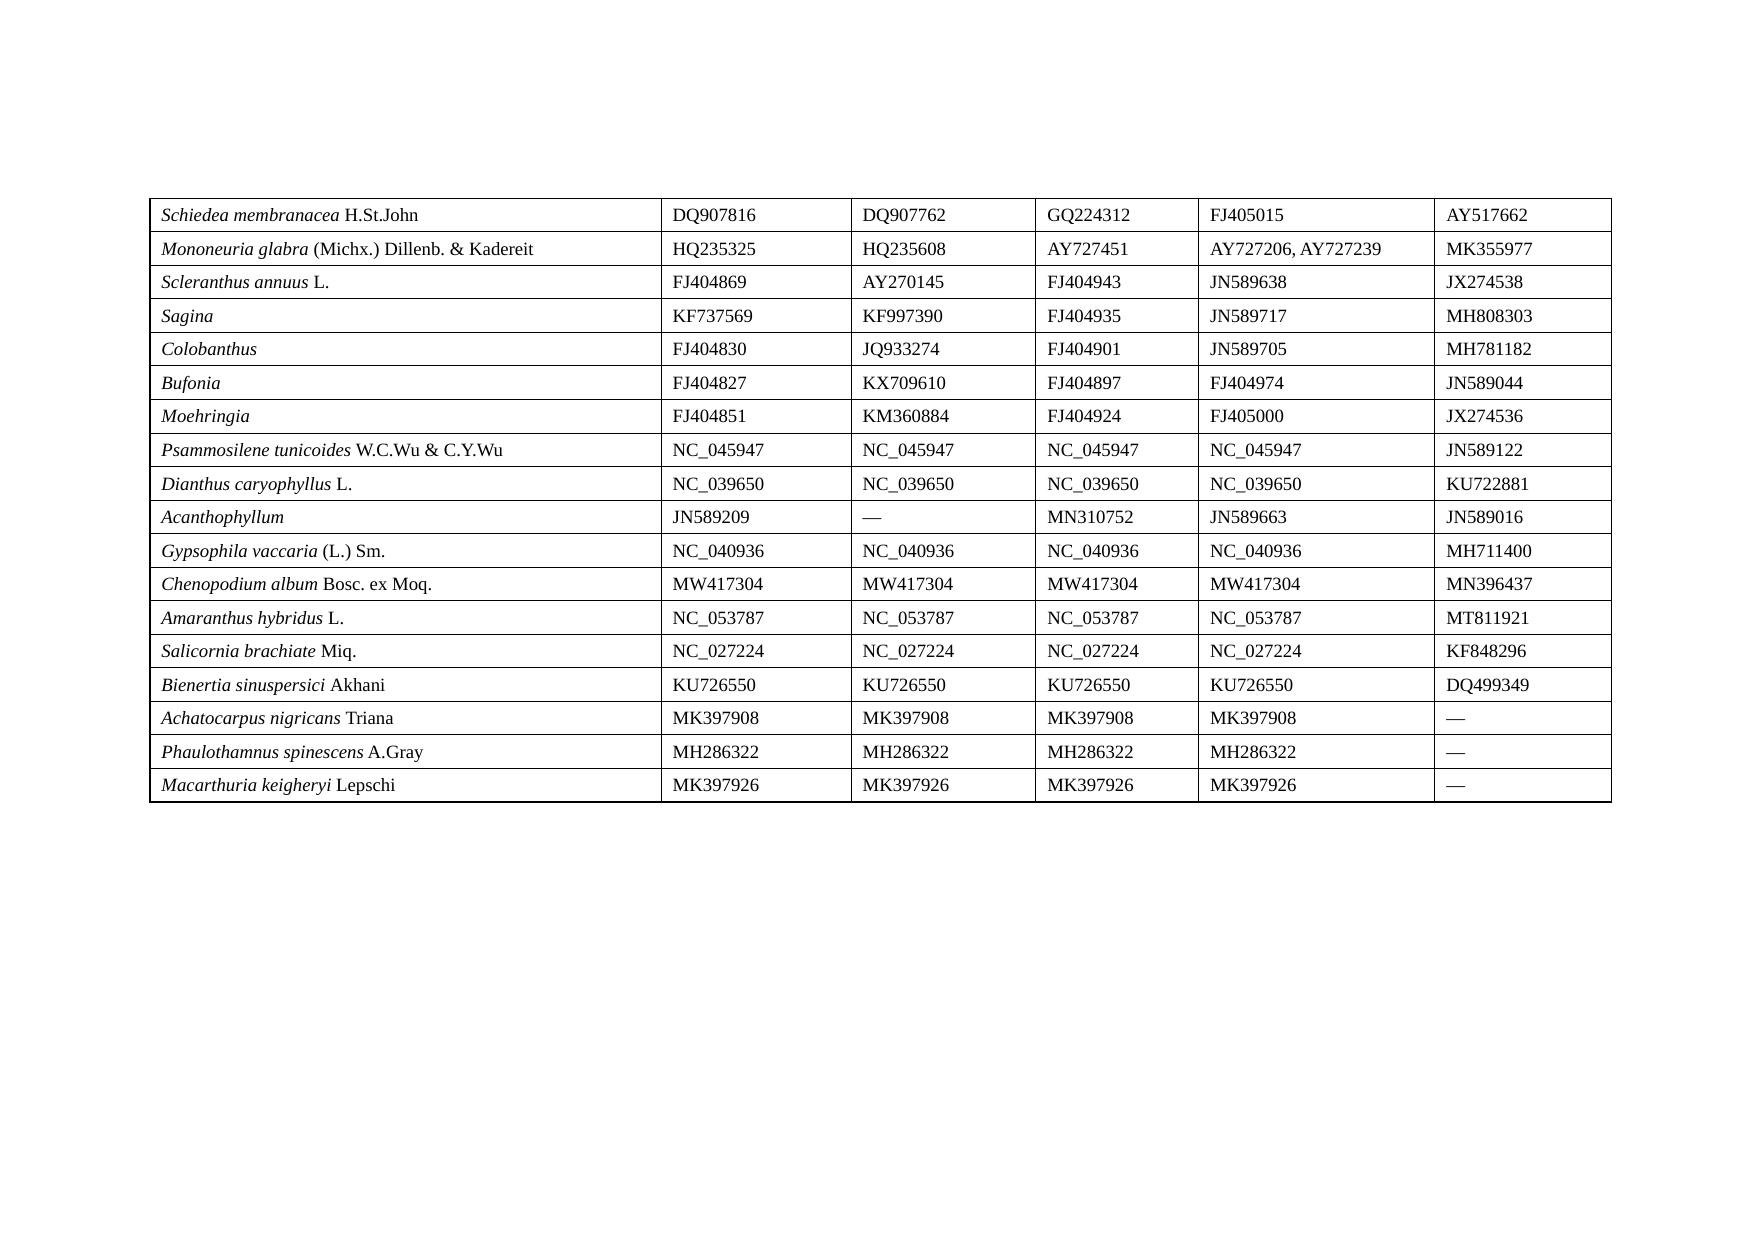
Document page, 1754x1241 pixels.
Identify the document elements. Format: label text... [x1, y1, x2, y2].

table_cell — [1435, 735, 1611, 768]
table_cell AY517662 [1435, 199, 1611, 231]
table_cell Salicornia brachiate Miq. [151, 635, 661, 667]
table_cell Phaulothamnus spinescens A.Gray [151, 735, 661, 768]
table_cell Acanthophyllum [151, 501, 661, 533]
table_cell — [1435, 769, 1611, 801]
table_cell Amaranthus hybridus L. [151, 601, 661, 634]
table_cell Moehringia [151, 400, 661, 432]
table_cell JN589209 [662, 501, 851, 533]
table_cell NC_053787 [662, 601, 851, 634]
table_cell KF997390 [852, 299, 1035, 332]
table_cell Mononeuria glabra (Michx.) Dillenb. & Kadereit [151, 232, 661, 265]
table_cell Dianthus caryophyllus L. [151, 467, 661, 499]
table_cell NC_045947 [1199, 434, 1434, 466]
table_cell MH808303 [1435, 299, 1611, 332]
table_cell MN310752 [1036, 501, 1198, 533]
table_cell Chenopodium album Bosc. ex Moq. [151, 568, 661, 600]
table_cell KF737569 [662, 299, 851, 332]
table_cell MK397926 [662, 769, 851, 801]
table_cell MK397908 [1036, 702, 1198, 734]
table_cell Sagina [151, 299, 661, 332]
table_cell FJ404943 [1036, 266, 1198, 298]
table_cell Macarthuria keigheryi Lepschi [151, 769, 661, 801]
table_cell NC_053787 [1199, 601, 1434, 634]
table_cell NC_027224 [1199, 635, 1434, 667]
table_cell NC_045947 [852, 434, 1035, 466]
table_cell FJ404974 [1199, 366, 1434, 399]
table_cell DQ907762 [852, 199, 1035, 231]
table_cell NC_039650 [1199, 467, 1434, 499]
table_cell Colobanthus [151, 333, 661, 365]
table_cell HQ235608 [852, 232, 1035, 265]
table_cell KF848296 [1435, 635, 1611, 667]
table_cell — [852, 501, 1035, 533]
table_cell AY727206, AY727239 [1199, 232, 1434, 265]
table_cell FJ404935 [1036, 299, 1198, 332]
table_cell NC_045947 [662, 434, 851, 466]
table_cell FJ404869 [662, 266, 851, 298]
table_cell Gypsophila vaccaria (L.) Sm. [151, 534, 661, 567]
table_cell MT811921 [1435, 601, 1611, 634]
table_cell NC_040936 [1199, 534, 1434, 567]
table_cell JN589122 [1435, 434, 1611, 466]
table_cell MH286322 [1036, 735, 1198, 768]
table_cell NC_053787 [1036, 601, 1198, 634]
table_cell MH781182 [1435, 333, 1611, 365]
table_cell MH286322 [662, 735, 851, 768]
table_cell Psammosilene tunicoides W.C.Wu & C.Y.Wu [151, 434, 661, 466]
table_cell AY727451 [1036, 232, 1198, 265]
table_cell FJ404830 [662, 333, 851, 365]
table_cell KU722881 [1435, 467, 1611, 499]
table_cell NC_027224 [662, 635, 851, 667]
table_cell MW417304 [852, 568, 1035, 600]
table_cell NC_053787 [852, 601, 1035, 634]
table_cell MK397926 [1199, 769, 1434, 801]
table_cell MN396437 [1435, 568, 1611, 600]
table_cell MK397926 [1036, 769, 1198, 801]
table_cell JX274538 [1435, 266, 1611, 298]
table_cell NC_040936 [1036, 534, 1198, 567]
table_cell JN589016 [1435, 501, 1611, 533]
table_cell Bufonia [151, 366, 661, 399]
table_cell MW417304 [662, 568, 851, 600]
table_cell MK397926 [852, 769, 1035, 801]
table_cell MH286322 [852, 735, 1035, 768]
table_cell KU726550 [662, 668, 851, 701]
table_cell NC_040936 [852, 534, 1035, 567]
table_cell Schiedea membranacea H.St.John [151, 199, 661, 231]
table_cell FJ404827 [662, 366, 851, 399]
table_cell FJ404924 [1036, 400, 1198, 432]
table_cell NC_027224 [1036, 635, 1198, 667]
table_cell MK397908 [852, 702, 1035, 734]
table_cell KX709610 [852, 366, 1035, 399]
table_cell NC_040936 [662, 534, 851, 567]
table_cell MW417304 [1036, 568, 1198, 600]
table_cell JN589638 [1199, 266, 1434, 298]
table_cell NC_027224 [852, 635, 1035, 667]
table_cell JN589044 [1435, 366, 1611, 399]
table_cell MH711400 [1435, 534, 1611, 567]
table_cell NC_039650 [662, 467, 851, 499]
table_cell MW417304 [1199, 568, 1434, 600]
table_cell DQ499349 [1435, 668, 1611, 701]
table_cell JX274536 [1435, 400, 1611, 432]
table_cell Bienertia sinuspersici Akhani [151, 668, 661, 701]
table_cell JQ933274 [852, 333, 1035, 365]
table_cell KM360884 [852, 400, 1035, 432]
table_cell JN589717 [1199, 299, 1434, 332]
table_cell KU726550 [1036, 668, 1198, 701]
table_cell DQ907816 [662, 199, 851, 231]
table_cell FJ405000 [1199, 400, 1434, 432]
table_cell FJ405015 [1199, 199, 1434, 231]
table_cell MK397908 [1199, 702, 1434, 734]
table_cell MK397908 [662, 702, 851, 734]
table_cell MH286322 [1199, 735, 1434, 768]
table_cell GQ224312 [1036, 199, 1198, 231]
table_cell AY270145 [852, 266, 1035, 298]
table_cell NC_039650 [852, 467, 1035, 499]
table_cell MK355977 [1435, 232, 1611, 265]
table_cell FJ404901 [1036, 333, 1198, 365]
table_cell FJ404851 [662, 400, 851, 432]
table_cell — [1435, 702, 1611, 734]
table_cell KU726550 [852, 668, 1035, 701]
table_cell KU726550 [1199, 668, 1434, 701]
table_cell Achatocarpus nigricans Triana [151, 702, 661, 734]
table_cell JN589663 [1199, 501, 1434, 533]
table_cell NC_039650 [1036, 467, 1198, 499]
table_cell NC_045947 [1036, 434, 1198, 466]
table_cell JN589705 [1199, 333, 1434, 365]
table_cell FJ404897 [1036, 366, 1198, 399]
table_cell Scleranthus annuus L. [151, 266, 661, 298]
table_cell HQ235325 [662, 232, 851, 265]
